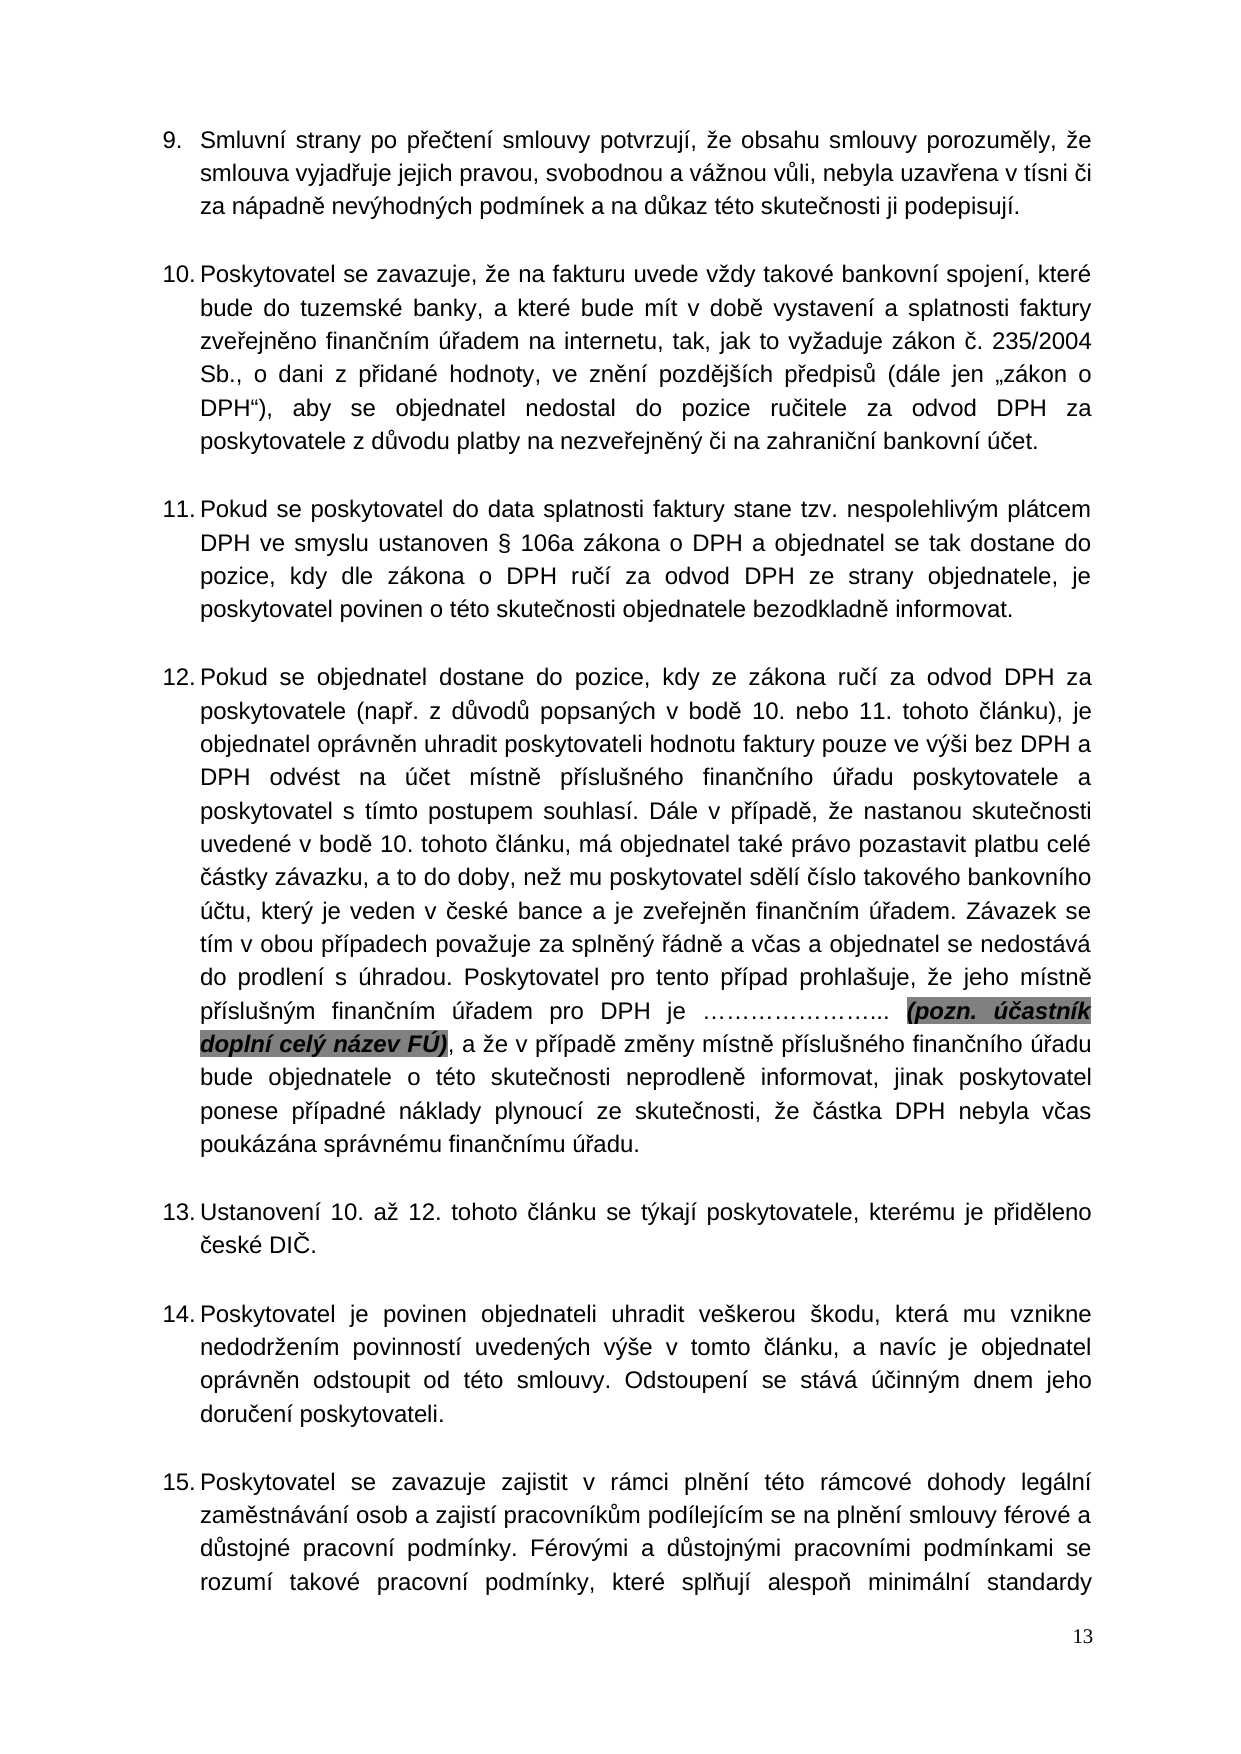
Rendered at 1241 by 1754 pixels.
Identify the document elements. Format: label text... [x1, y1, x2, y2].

list Pokud se poskytovatel do data splatnosti faktury stane tzv. nespolehlivým plátcem DPH ve smyslu ustanoven § 106a zákona o DPH a objednatel se tak dostane do pozice, kdy dle zákona o DPH ručí za odvod DPH ze strany objednatele, je poskytovatel povinen o této skutečnosti objednatele bezodkladně informovat. [162, 495, 1093, 623]
list Ustanovení 10. až 12. tohoto článku se týkají poskytovatele, kterému je přiděleno české DIČ. [162, 1198, 1093, 1259]
list Poskytovatel je povinen objednateli uhradit veškerou škodu, která mu vznikne nedodržením povinností uvedených výše v tomto článku, a navíc je objednatel oprávněn odstoupit od této smlouvy. Odstoupení se stává účinným dnem jeho doručení poskytovateli. [162, 1299, 1093, 1427]
list Poskytovatel se zavazuje, že na fakturu uvede vždy takové bankovní spojení, které bude do tuzemské banky, a které bude mít v době vystavení a splatnosti faktury zveřejněno finančním úřadem na internetu, tak, jak to vyžaduje zákon č. 235/2004 Sb., o dani z přidané hodnoty, ve znění pozdějších předpisů (dále jen „zákon o DPH“), aby se objednatel nedostal do pozice ručitele za odvod DPH za poskytovatele z důvodu platby na nezveřejněný či na zahraniční bankovní účet. [162, 260, 1093, 454]
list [162, 1468, 1093, 1595]
list Pokud se objednatel dostane do pozice, kdy ze zákona ručí za odvod DPH za poskytovatele (např. z důvodů popsaných v bodě 10. nebo 11. tohoto článku), je objednatel oprávněn uhradit poskytovateli hodnotu faktury pouze ve výši bez DPH a DPH odvést na účet místně příslušného finančního úřadu poskytovatele a poskytovatel s tímto postupem souhlasí. Dále v případě, že nastanou skutečnosti uvedené v bodě 10. tohoto článku, má objednatel také právo pozastavit platbu celé částky závazku, a to do doby, než mu poskytovatel sdělí číslo takového bankovního účtu, který je veden v české bance a je zveřejněn finančním úřadem. Závazek se tím v obou případech považuje za splněný řádně a včas a objednatel se nedostává do prodlení s úhradou. Poskytovatel pro tento případ prohlašuje, že jeho místně příslušným finančním úřadem pro DPH je …………………... (pozn. účastník doplní celý název FÚ), a že v případě změny místně příslušného finančního úřadu bude objednatele o této skutečnosti neprodleně informovat, jinak poskytovatel ponese případné náklady plynoucí ze skutečnosti, že částka DPH nebyla včas poukázána správnému finančnímu úřadu. [162, 663, 1093, 1157]
list Smluvní strany po přečtení smlouvy potvrzují, že obsahu smlouvy porozuměly, že smlouva vyjadřuje jejich pravou, svobodnou a vážnou vůli, nebyla uzavřena v tísni či za nápadně nevýhodných podmínek a na důkaz této skutečnosti ji podepisují. [162, 126, 1093, 220]
